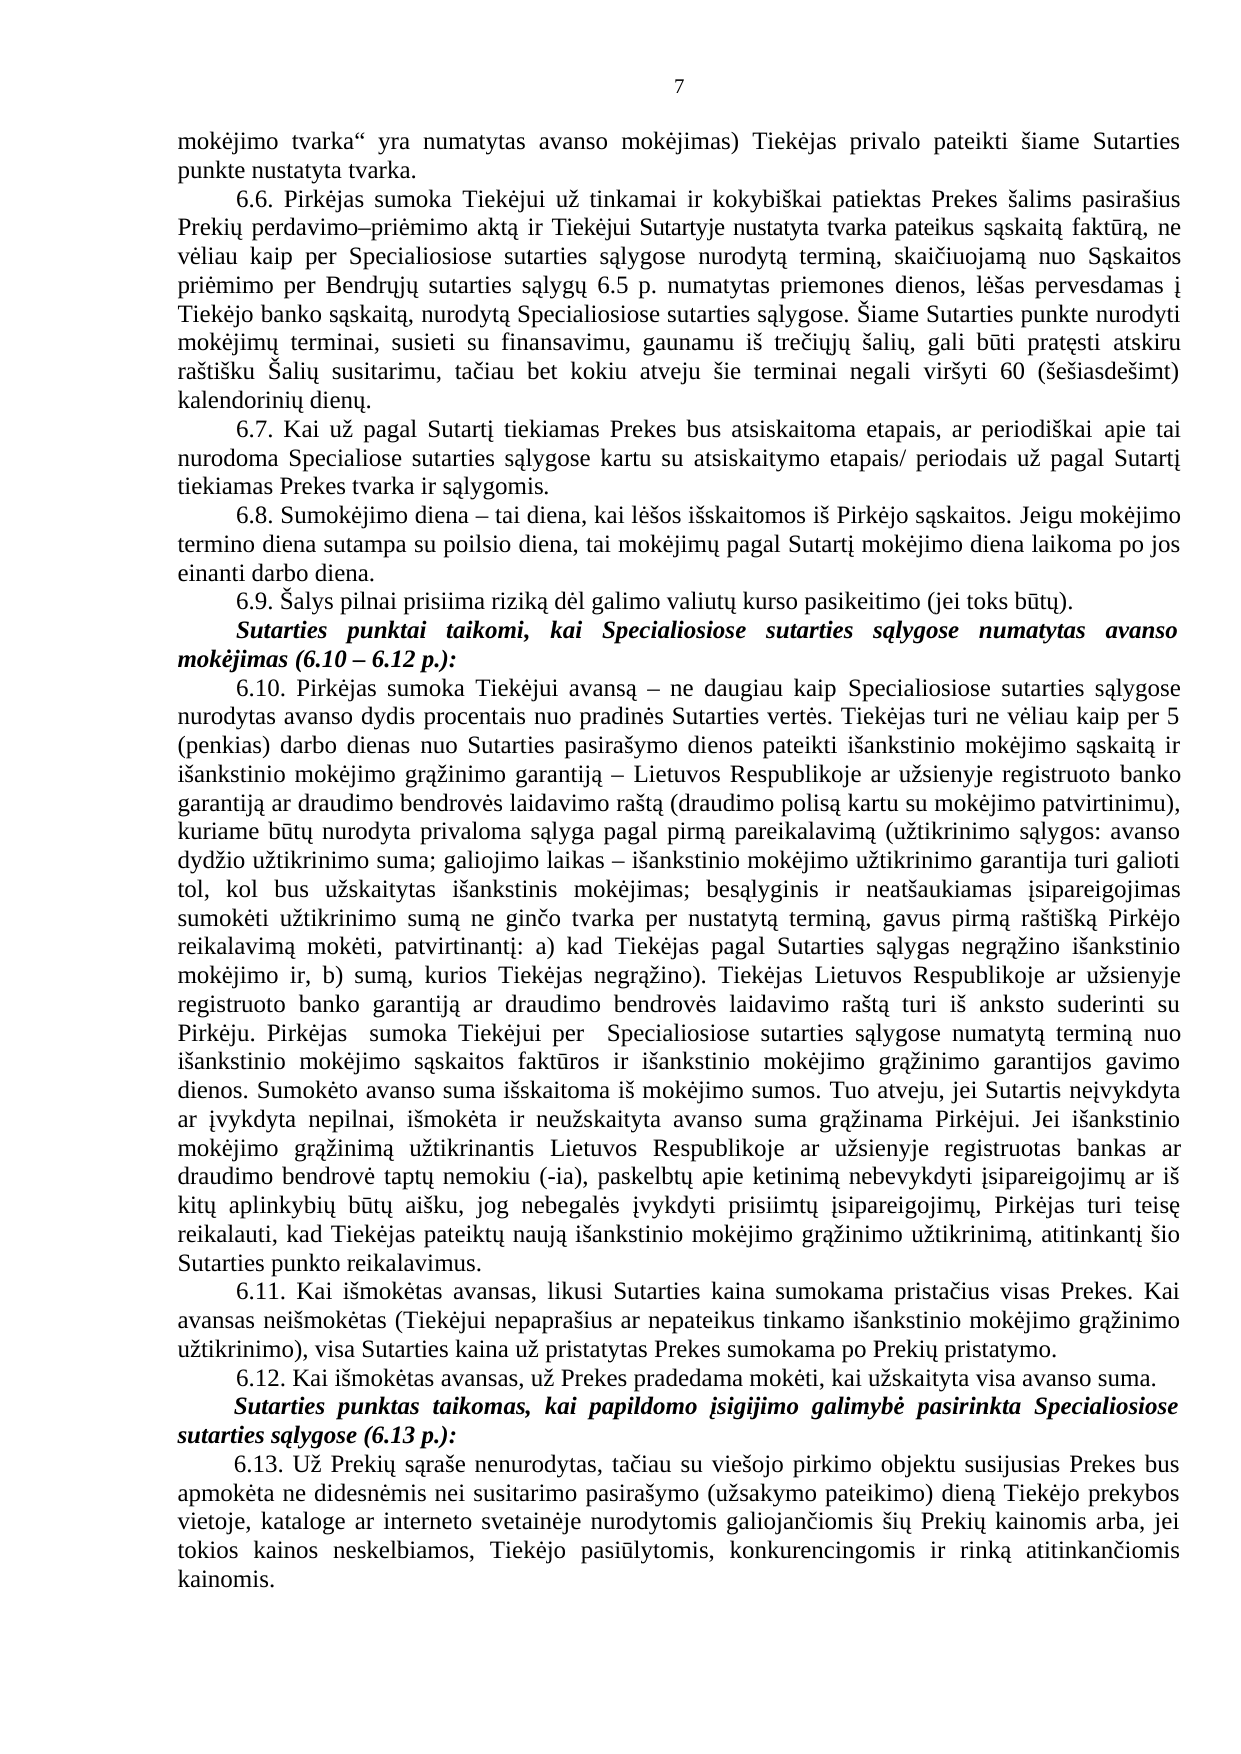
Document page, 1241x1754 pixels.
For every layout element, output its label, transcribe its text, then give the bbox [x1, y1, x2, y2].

text 6.11. Kai išmokėtas avansas, likusi Sutarties kaina sumokama pristačius visas Prekes. Kai avansas neišmokėtas (Tiekėjui nepaprašius ar nepateikus tinkamo išankstinio mokėjimo grąžinimo užtikrinimo), visa Sutarties kaina už pristatytas Prekes sumokama po Prekių pristatymo. [177, 1276, 1181, 1363]
text Sutarties punktai taikomi, kai Specialiosiose sutarties sąlygose numatytas avanso mokėjimas (6.10 – 6.12 p.): [177, 615, 1181, 673]
text 6.6. Pirkėjas sumoka Tiekėjui už tinkamai ir kokybiškai patiektas Prekes šalims pasirašius Prekių perdavimo–priėmimo aktą ir Tiekėjui Sutartyje nustatyta tvarka pateikus sąskaitą faktūrą, ne vėliau kaip per Specialiosiose sutarties sąlygose nurodytą terminą, skaičiuojamą nuo Sąskaitos priėmimo per Bendrųjų sutarties sąlygų 6.5 p. numatytas priemones dienos, lėšas pervesdamas į Tiekėjo banko sąskaitą, nurodytą Specialiosiose sutarties sąlygose. Šiame Sutarties punkte nurodyti mokėjimų terminai, susieti su finansavimu, gaunamu iš trečiųjų šalių, gali būti pratęsti atskiru raštišku Šalių susitarimu, tačiau bet kokiu atveju šie terminai negali viršyti 60 (šešiasdešimt) kalendorinių dienų. [177, 184, 1181, 414]
text Sutarties punktas taikomas, kai papildomo įsigijimo galimybė pasirinkta Specialiosiose sutarties sąlygose (6.13 p.): [177, 1391, 1181, 1449]
text 6.8. Sumokėjimo diena – tai diena, kai lėšos išskaitomos iš Pirkėjo sąskaitos. Jeigu mokėjimo termino diena sutampa su poilsio diena, tai mokėjimų pagal Sutartį mokėjimo diena laikoma po jos einanti darbo diena. [177, 500, 1181, 586]
text 6.10. Pirkėjas sumoka Tiekėjui avansą – ne daugiau kaip Specialiosiose sutarties sąlygose nurodytas avanso dydis procentais nuo pradinės Sutarties vertės. Tiekėjas turi ne vėliau kaip per 5 (penkias) darbo dienas nuo Sutarties pasirašymo dienos pateikti išankstinio mokėjimo sąskaitą ir išankstinio mokėjimo grąžinimo garantiją – Lietuvos Respublikoje ar užsienyje registruoto banko garantiją ar draudimo bendrovės laidavimo raštą (draudimo polisą kartu su mokėjimo patvirtinimu), kuriame būtų nurodyta privaloma sąlyga pagal pirmą pareikalavimą (užtikrinimo sąlygos: avanso dydžio užtikrinimo suma; galiojimo laikas – išankstinio mokėjimo užtikrinimo garantija turi galioti tol, kol bus užskaitytas išankstinis mokėjimas; besąlyginis ir neatšaukiamas įsipareigojimas sumokėti užtikrinimo sumą ne ginčo tvarka per nustatytą terminą, gavus pirmą raštišką Pirkėjo reikalavimą mokėti, patvirtinantį: a) kad Tiekėjas pagal Sutarties sąlygas negrąžino išankstinio mokėjimo ir, b) sumą, kurios Tiekėjas negrąžino). Tiekėjas Lietuvos Respublikoje ar užsienyje registruoto banko garantiją ar draudimo bendrovės laidavimo raštą turi iš anksto suderinti su Pirkėju. Pirkėjas sumoka Tiekėjui per Specialiosiose sutarties sąlygose numatytą terminą nuo išankstinio mokėjimo sąskaitos faktūros ir išankstinio mokėjimo grąžinimo garantijos gavimo dienos. Sumokėto avanso suma išskaitoma iš mokėjimo sumos. Tuo atveju, jei Sutartis neįvykdyta ar įvykdyta nepilnai, išmokėta ir neužskaityta avanso suma grąžinama Pirkėjui. Jei išankstinio mokėjimo grąžinimą užtikrinantis Lietuvos Respublikoje ar užsienyje registruotas bankas ar draudimo bendrovė taptų nemokiu (-ia), paskelbtų apie ketinimą nebevykdyti įsipareigojimų ar iš kitų aplinkybių būtų aišku, jog nebegalės įvykdyti prisiimtų įsipareigojimų, Pirkėjas turi teisę reikalauti, kad Tiekėjas pateiktų naują išankstinio mokėjimo grąžinimo užtikrinimą, atitinkantį šio Sutarties punkto reikalavimus. [177, 673, 1181, 1276]
text 6.7. Kai už pagal Sutartį tiekiamas Prekes bus atsiskaitoma etapais, ar periodiškai apie tai nurodoma Specialiose sutarties sąlygose kartu su atsiskaitymo etapais/ periodais už pagal Sutartį tiekiamas Prekes tvarka ir sąlygomis. [177, 414, 1181, 500]
text 6.12. Kai išmokėtas avansas, už Prekes pradedama mokėti, kai užskaityta visa avanso suma. [177, 1363, 1181, 1391]
text 6.13. Už Prekių sąraše nenurodytas, tačiau su viešojo pirkimo objektu susijusias Prekes bus apmokėta ne didesnėmis nei susitarimo pasirašymo (užsakymo pateikimo) dieną Tiekėjo prekybos vietoje, kataloge ar interneto svetainėje nurodytomis galiojančiomis šių Prekių kainomis arba, jei tokios kainos neskelbiamos, Tiekėjo pasiūlytomis, konkurencingomis ir rinką atitinkančiomis kainomis. [177, 1449, 1181, 1593]
text 6.9. Šalys pilnai prisiima riziką dėl galimo valiutų kurso pasikeitimo (jei toks būtų). [177, 586, 1181, 615]
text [177, 126, 1181, 184]
